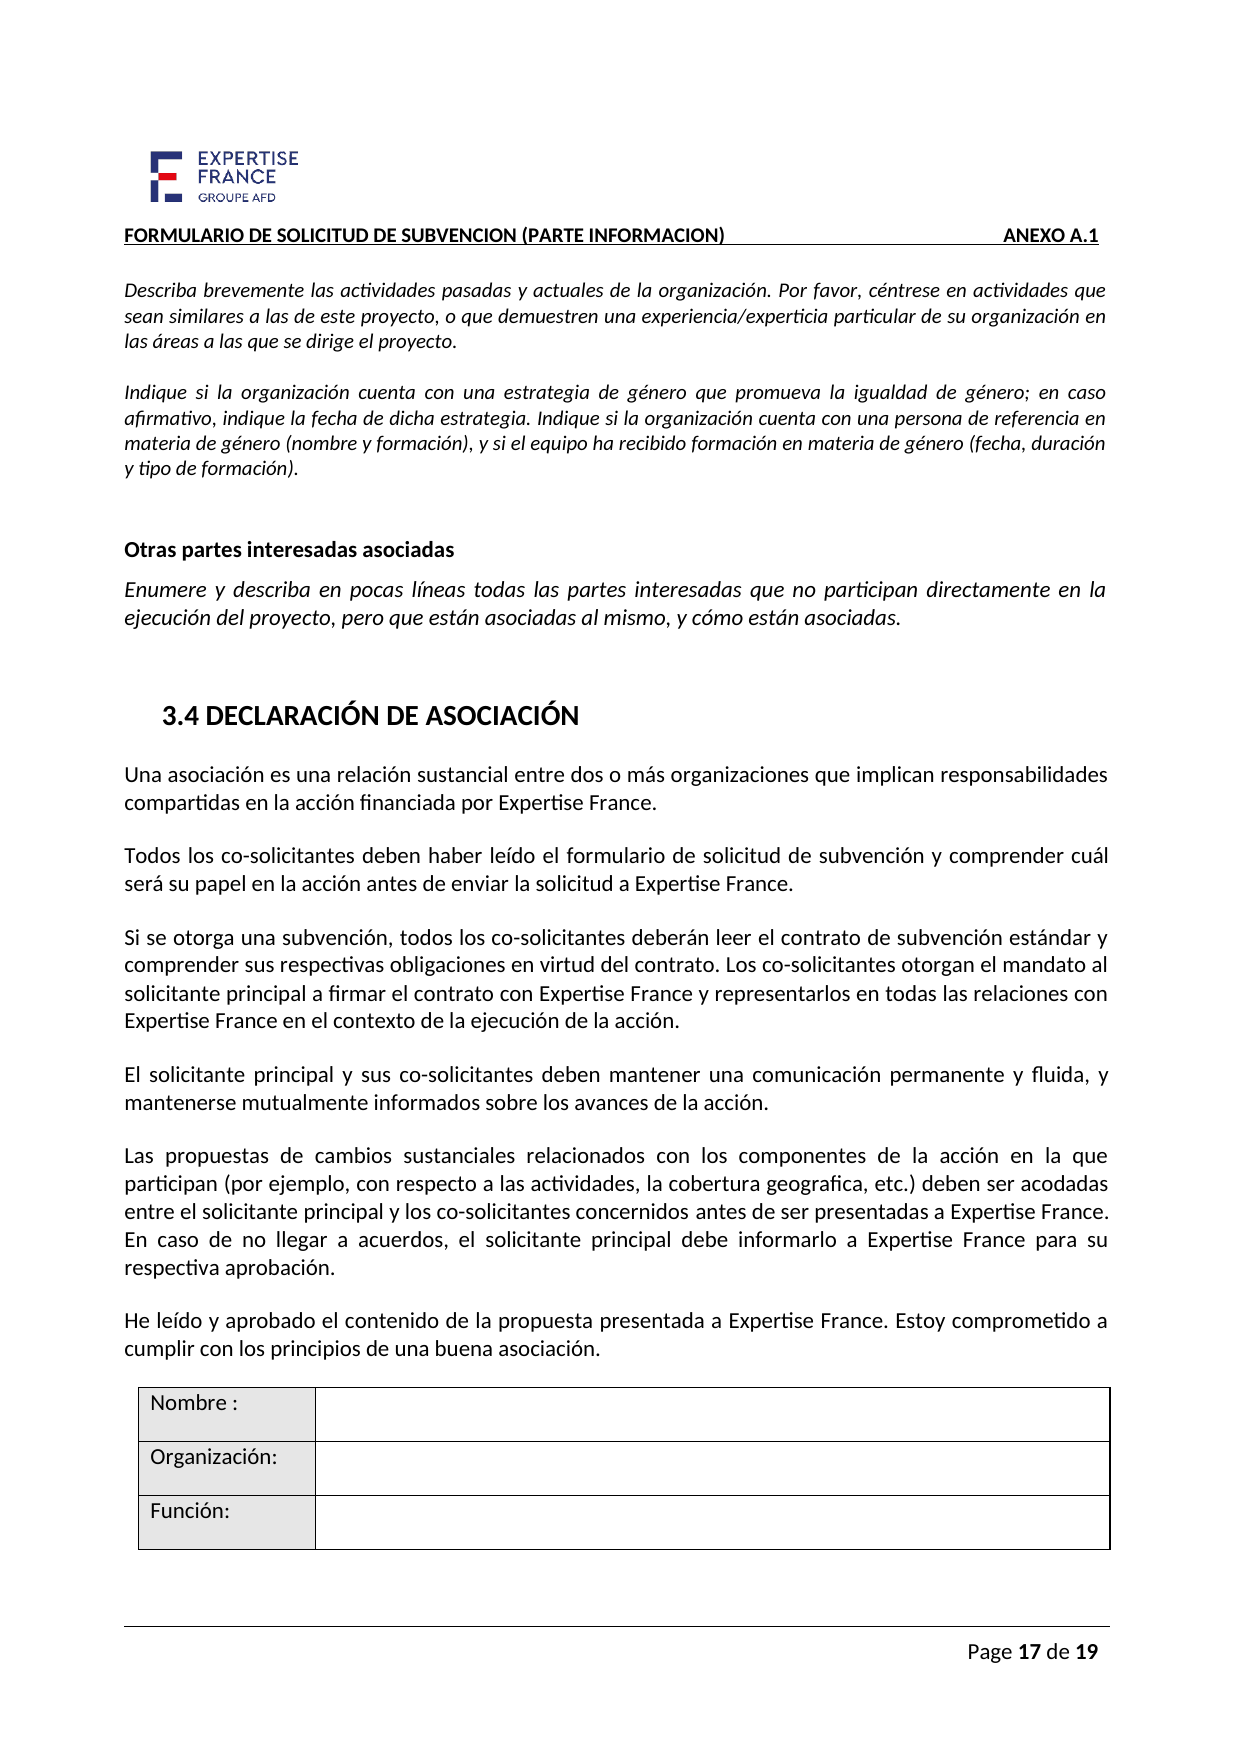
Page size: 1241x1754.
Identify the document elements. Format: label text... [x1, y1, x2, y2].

text Si se otorga una subvención, todos los co-solicitantes deberán leer el contrato de subvención estándar y comprender sus respectivas obligaciones en virtud del contrato. Los co-solicitantes otorgan el mandato al solicitante principal a firmar el contrato con Expertise France y representarlos en todas las relaciones con Expertise France en el contexto de la ejecución de la acción. [124, 923, 1110, 1035]
text Otras partes interesadas asociadas [124, 535, 1110, 563]
table_cell [316, 1496, 1109, 1549]
text Todos los co-solicitantes deben haber leído el formulario de solicitud de subvención y comprender cuál será su papel en la acción antes de enviar la solicitud a Expertise France. [124, 842, 1110, 898]
subtitle DECLARACIÓN DE ASOCIACIÓN [162, 697, 1110, 732]
table_cell Organización: [139, 1442, 315, 1495]
table_cell [316, 1442, 1109, 1495]
text Indique si la organización cuenta con una estrategia de género que promueva la igualdad de género; en caso afirmativo, indique la fecha de dicha estrategia. Indique si la organización cuenta con una persona de referencia en materia de género (nombre y formación), y si el equipo ha recibido formación en materia de género (fecha, duración y tipo de formación). [124, 379, 1110, 481]
text Una asociación es una relación sustancial entre dos o más organizaciones que implican responsabilidades compartidas en la acción financiada por Expertise France. [124, 761, 1110, 817]
table_header Nombre : [139, 1388, 315, 1441]
text Las propuestas de cambios sustanciales relacionados con los componentes de la acción en la que participan (por ejemplo, con respecto a las actividades, la cobertura geografica, etc.) deben ser acodadas entre el solicitante principal y los co-solicitantes concernidos ​​antes de ser presentadas a Expertise France. En caso de no llegar a acuerdos, el solicitante principal debe informarlo a Expertise France para su respectiva aprobación. [124, 1141, 1110, 1281]
text El solicitante principal y sus co-solicitantes deben mantener una comunicación permanente y fluida, y mantenerse mutualmente informados sobre los avances de la acción. [124, 1060, 1110, 1116]
picture [135, 130, 316, 222]
text Enumere y describa en pocas líneas todas las partes interesadas que no participan directamente en la ejecución del proyecto, pero que están asociadas al mismo, y cómo están asociadas. [124, 575, 1110, 631]
table_header [316, 1388, 1109, 1441]
text Describa brevemente las actividades pasadas y actuales de la organización. Por favor, céntrese en actividades que sean similares a las de este proyecto, o que demuestren una experiencia/experticia particular de su organización en las áreas a las que se dirige el proyecto. [124, 278, 1110, 354]
text He leído y aprobado el contenido de la propuesta presentada a Expertise France. Estoy comprometido a cumplir con los principios de una buena asociación. [124, 1306, 1110, 1362]
table_cell Función: [139, 1496, 315, 1549]
